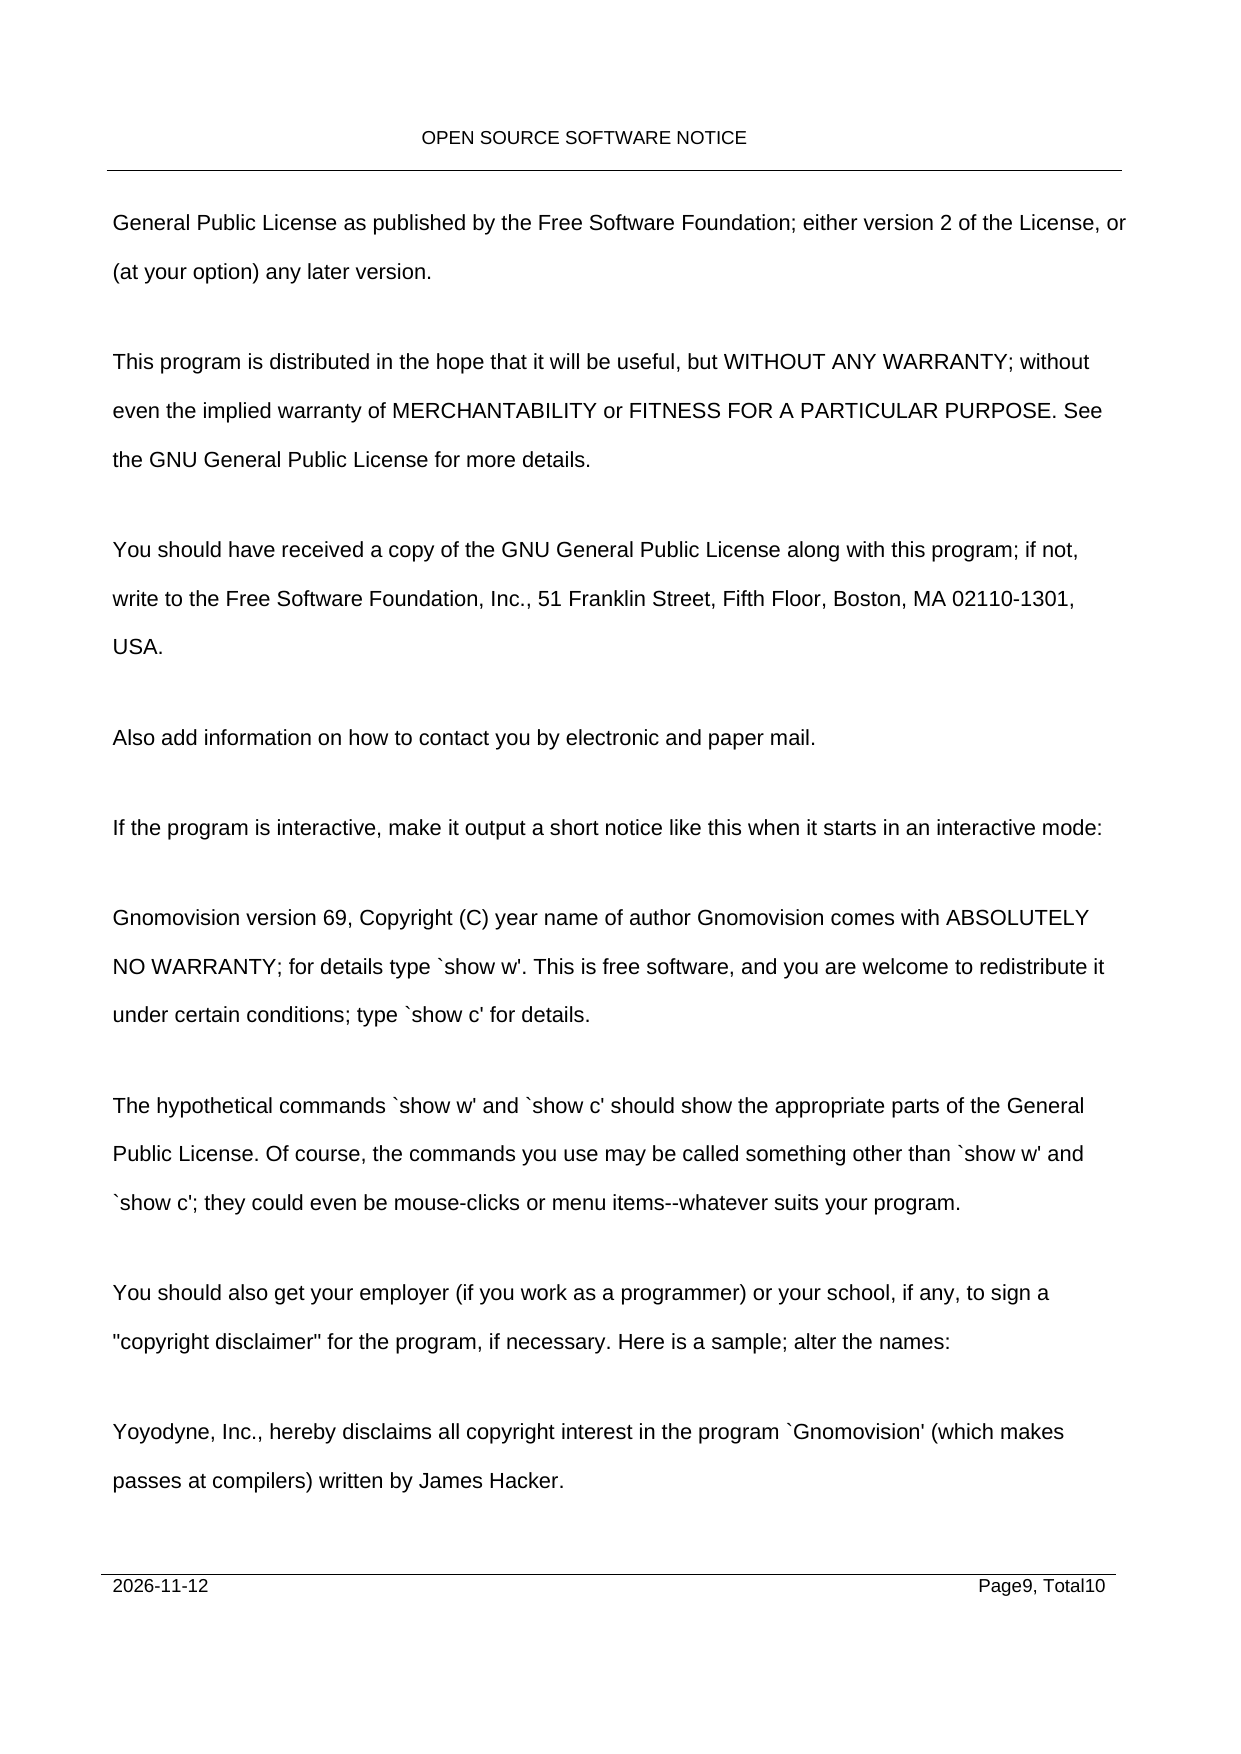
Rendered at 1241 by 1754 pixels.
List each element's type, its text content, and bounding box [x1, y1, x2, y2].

text This program is distributed in the hope that it will be useful, but WITHOUT ANY WARRANTY; without even the implied warranty of MERCHANTABILITY or FITNESS FOR A PARTICULAR PURPOSE. See the GNU General Public License for more details. [112, 345, 1128, 475]
text If the program is interactive, make it output a short notice like this when it starts in an interactive mode: [112, 811, 1128, 843]
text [112, 206, 1128, 288]
text Gnomovision version 69, Copyright (C) year name of author Gnomovision comes with ABSOLUTELY NO WARRANTY; for details type `show w'. This is free software, and you are welcome to redistribute it under certain conditions; type `show c' for details. [112, 901, 1128, 1031]
text You should also get your employer (if you work as a programmer) or your school, if any, to sign a "copyright disclaimer" for the program, if necessary. Here is a sample; alter the names: [112, 1277, 1128, 1358]
text Also add information on how to contact you by electronic and paper mail. [112, 721, 1128, 753]
text You should have received a copy of the GNU General Public License along with this program; if not, write to the Free Software Foundation, Inc., 51 Franklin Street, Fifth Floor, Boston, MA 02110-1301, USA. [112, 533, 1128, 663]
text The hypothetical commands `show w' and `show c' should show the appropriate parts of the General Public License. Of course, the commands you use may be called something other than `show w' and `show c'; they could even be mouse-clicks or menu items--whatever suits your program. [112, 1089, 1128, 1219]
text Yoyodyne, Inc., hereby disclaims all copyright interest in the program `Gnomovision' (which makes passes at compilers) written by James Hacker. [112, 1416, 1128, 1497]
